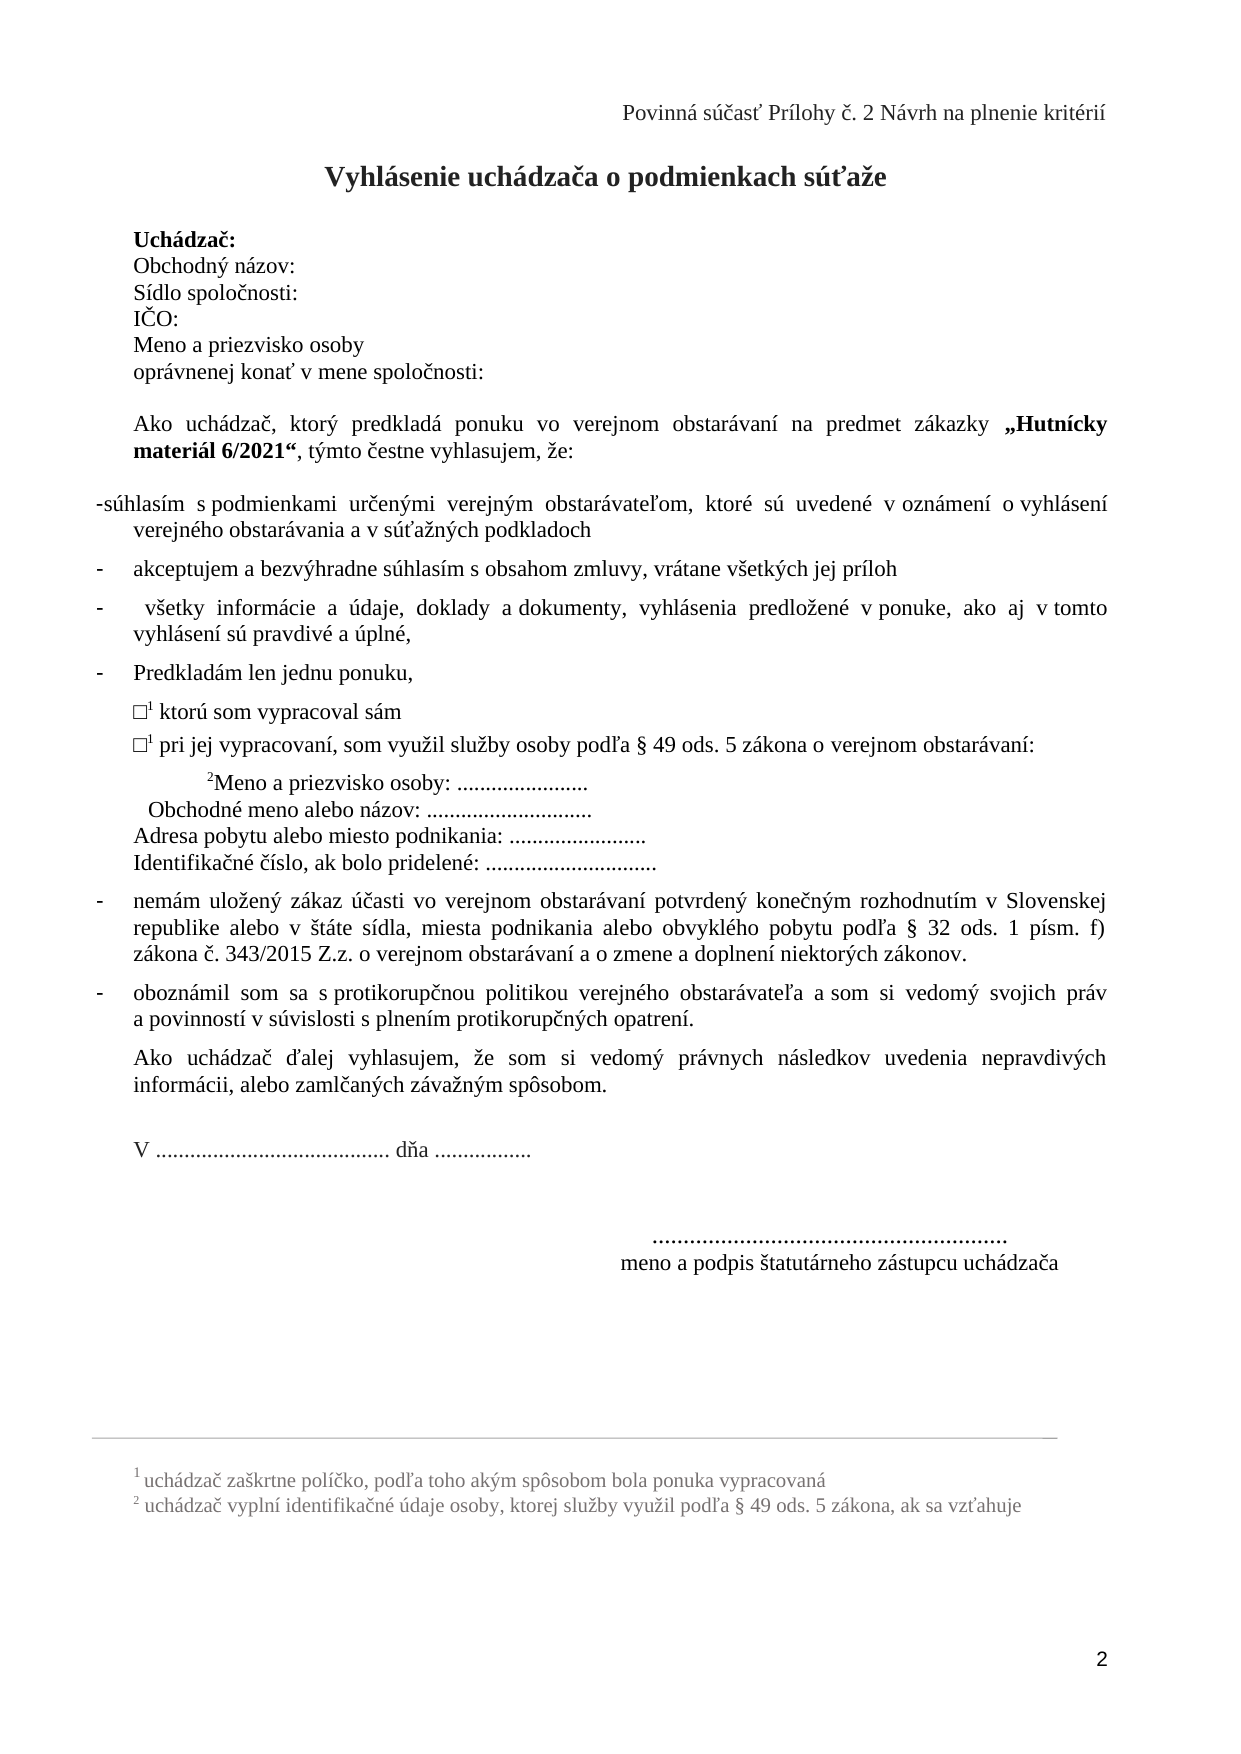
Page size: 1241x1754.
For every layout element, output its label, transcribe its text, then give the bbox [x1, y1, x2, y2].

text Ako uchádzač ďalej vyhlasujem, že som si vedomý právnych následkov uvedenia nepravdivých informácii, alebo zamlčaných závažným spôsobom. [133, 1044, 1107, 1097]
text meno a podpis štatutárneho zástupcu uchádzača [133, 1248, 1107, 1275]
text Identifikačné číslo, ak bolo pridelené: .............................. [133, 848, 1107, 875]
text Obchodné meno alebo názov: ............................. [133, 796, 1107, 822]
text Povinná súčasť Prílohy č. 2 Návrh na plnenie kritérií [547, 99, 1107, 125]
text Adresa pobytu alebo miesto podnikania: ........................ [133, 822, 1107, 848]
list Predkladám len jednu ponuku, [96, 659, 1107, 686]
text oprávnenej konať v mene spoločnosti: [133, 358, 1107, 384]
list oboznámil som sa s protikorupčnou politikou verejného obstarávateľa a som si vedomý svojich práv a povinností v súvislosti s plnením protikorupčných opatrení. [96, 979, 1107, 1032]
text V ......................................... dňa ................. [133, 1136, 1107, 1162]
list akceptujem a bezvýhradne súhlasím s obsahom zmluvy, vrátane všetkých jej príloh [96, 555, 1107, 581]
text Obchodný názov: [133, 252, 1107, 279]
list všetky informácie a údaje, doklady a dokumenty, vyhlásenia predložené v ponuke, ako aj v tomto vyhlásení sú pravdivé a úplné, [96, 594, 1107, 647]
text IČO: [133, 305, 1107, 331]
text □1 ktorú som vypracoval sám [133, 698, 1107, 724]
list nemám uložený zákaz účasti vo verejnom obstarávaní potvrdený konečným rozhodnutím v Slovenskej republike alebo v štáte sídla, miesta podnikania alebo obvyklého pobytu podľa § 32 ods. 1 písm. f) zákona č. 343/2015 Z.z. o verejnom obstarávaní a o zmene a doplnení niektorých zákonov. [96, 887, 1107, 967]
text ......................................................... [547, 1220, 1107, 1248]
text Ako uchádzač, ktorý predkladá ponuku vo verejnom obstarávaní na predmet zákazky „Hutnícky materiál 6/2021“, týmto čestne vyhlasujem, že: [133, 410, 1107, 463]
text Uchádzač: [133, 226, 1107, 252]
list súhlasím s podmienkami určenými verejným obstarávateľom, ktoré sú uvedené v oznámení o vyhlásení verejného obstarávania a v súťažných podkladoch [96, 489, 1107, 542]
text 2Meno a priezvisko osoby: ....................... [133, 769, 1107, 796]
text 2 uchádzač vyplní identifikačné údaje osoby, ktorej služby využil podľa § 49 ods. 5 zákona, ak sa vzťahuje [133, 1493, 1107, 1517]
text 1 uchádzač zaškrtne políčko, podľa toho akým spôsobom bola ponuka vypracovaná [133, 1464, 1107, 1493]
text Meno a priezvisko osoby [133, 331, 1107, 358]
text Sídlo spoločnosti: [133, 279, 1107, 305]
text Vyhlásenie uchádzača o podmienkach súťaže [103, 159, 1107, 192]
text □1 pri jej vypracovaní, som využil služby osoby podľa § 49 ods. 5 zákona o verejnom obstarávaní: [133, 731, 1107, 757]
